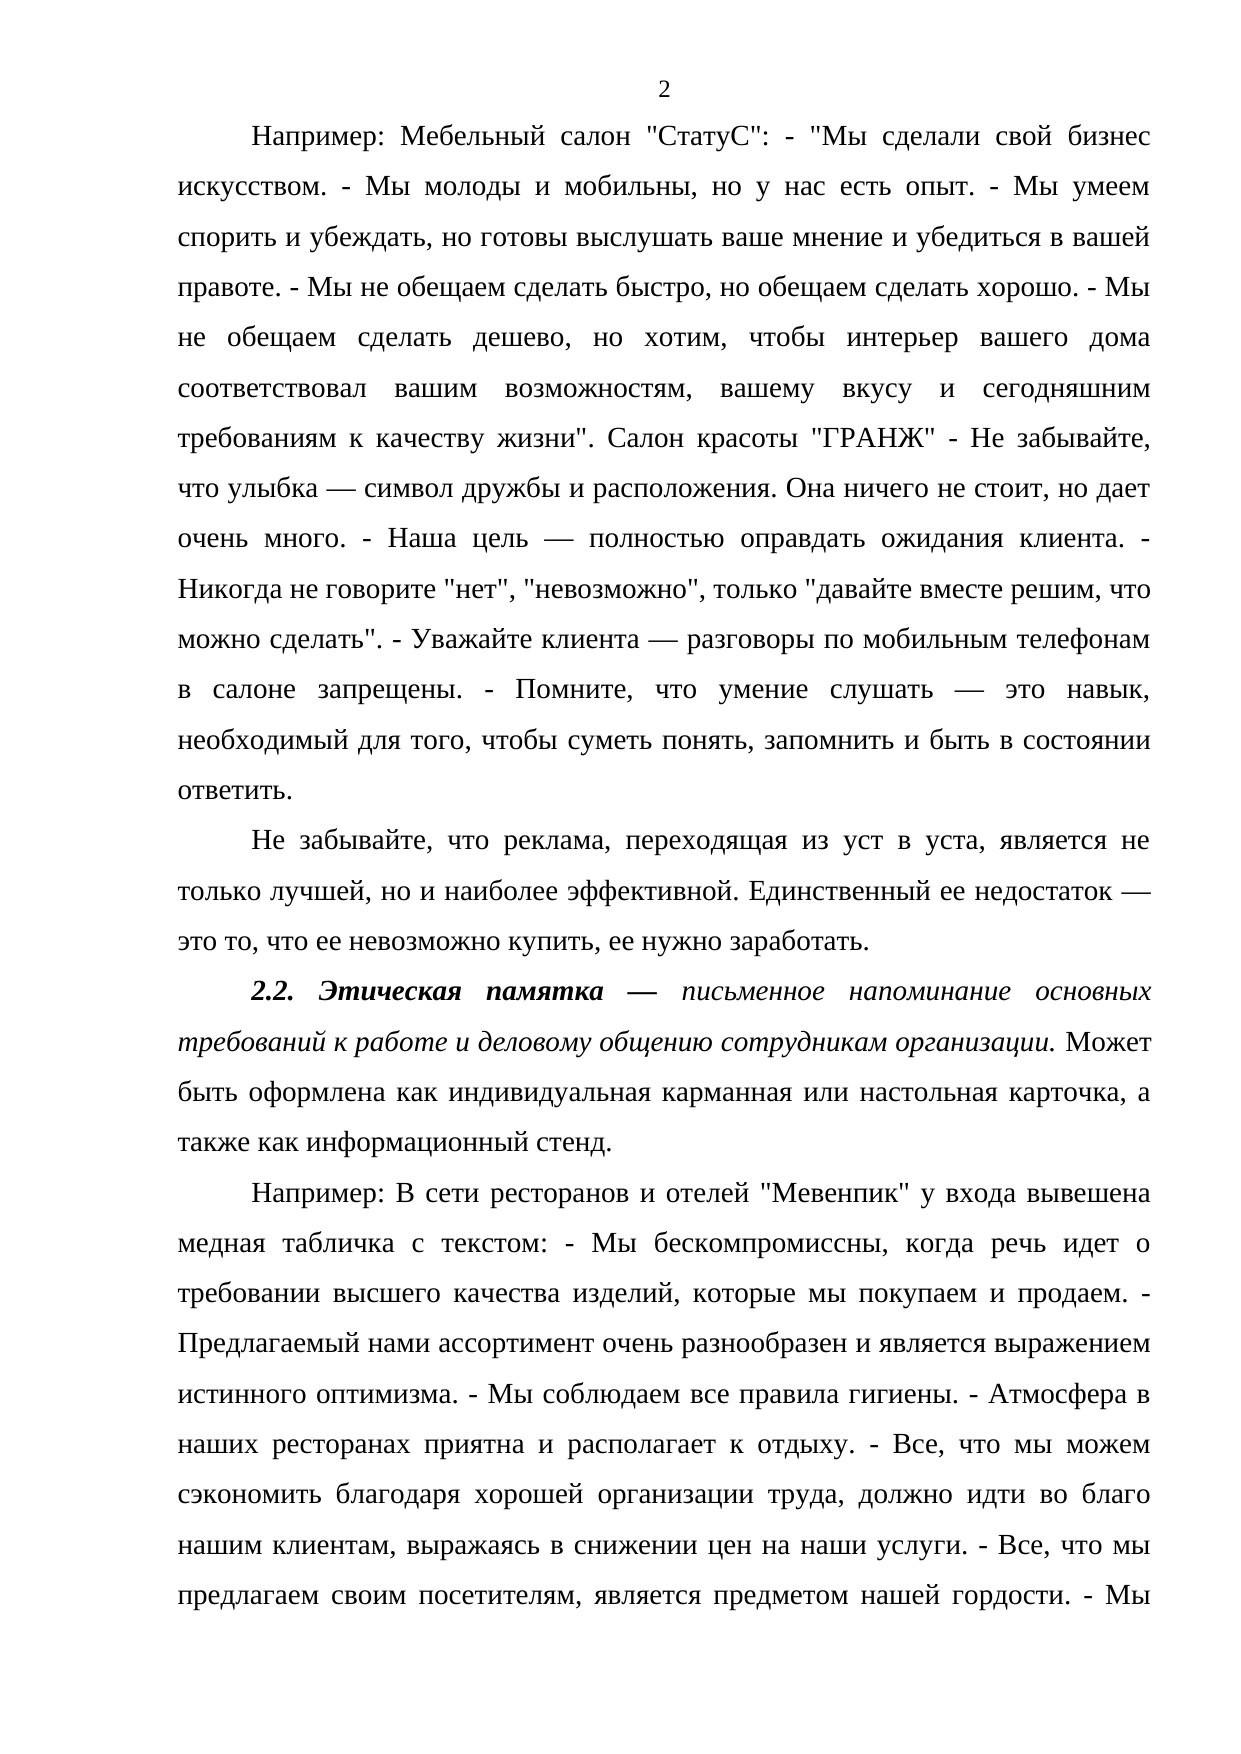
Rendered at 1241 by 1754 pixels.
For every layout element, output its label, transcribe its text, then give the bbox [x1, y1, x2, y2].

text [177, 1175, 1152, 1611]
text Например: Мебельный салон "СтатуС": - "Мы сделали свой бизнес искусством. - Мы молоды и мобильны, но у нас есть опыт. - Мы умеем спорить и убеждать, но готовы выслушать ваше мнение и убедиться в вашей правоте. - Мы не обещаем сделать быстро, но обещаем сделать хорошо. - Мы не обещаем сделать дешево, но хотим, чтобы интерьер вашего дома соответствовал вашим возможностям, вашему вкусу и сегодняшним требованиям к качеству жизни". Салон красоты "ГРАНЖ" - Не забывайте, что улыбка — символ дружбы и расположения. Она ничего не стоит, но дает очень много. - Наша цель — полностью оправдать ожидания клиента. - Никогда не говорите "нет", "невозможно", только "давайте вместе решим, что можно сделать". - Уважайте клиента — разговоры по мобильным телефонам в салоне запрещены. - Помните, что умение слушать — это навык, необходимый для того, чтобы суметь понять, запомнить и быть в состоянии ответить. [177, 118, 1152, 806]
text 2.2. Этическая памятка — письменное напоминание основных требований к работе и деловому общению сотрудникам организации. Может быть оформлена как индивидуальная карманная или настольная карточка, а также как информационный стенд. [177, 973, 1152, 1158]
text Не забывайте, что реклама, переходящая из уст в уста, является не только лучшей, но и наиболее эффективной. Единственный ее недостаток — это то, что ее невозможно купить, ее нужно заработать. [177, 822, 1152, 957]
